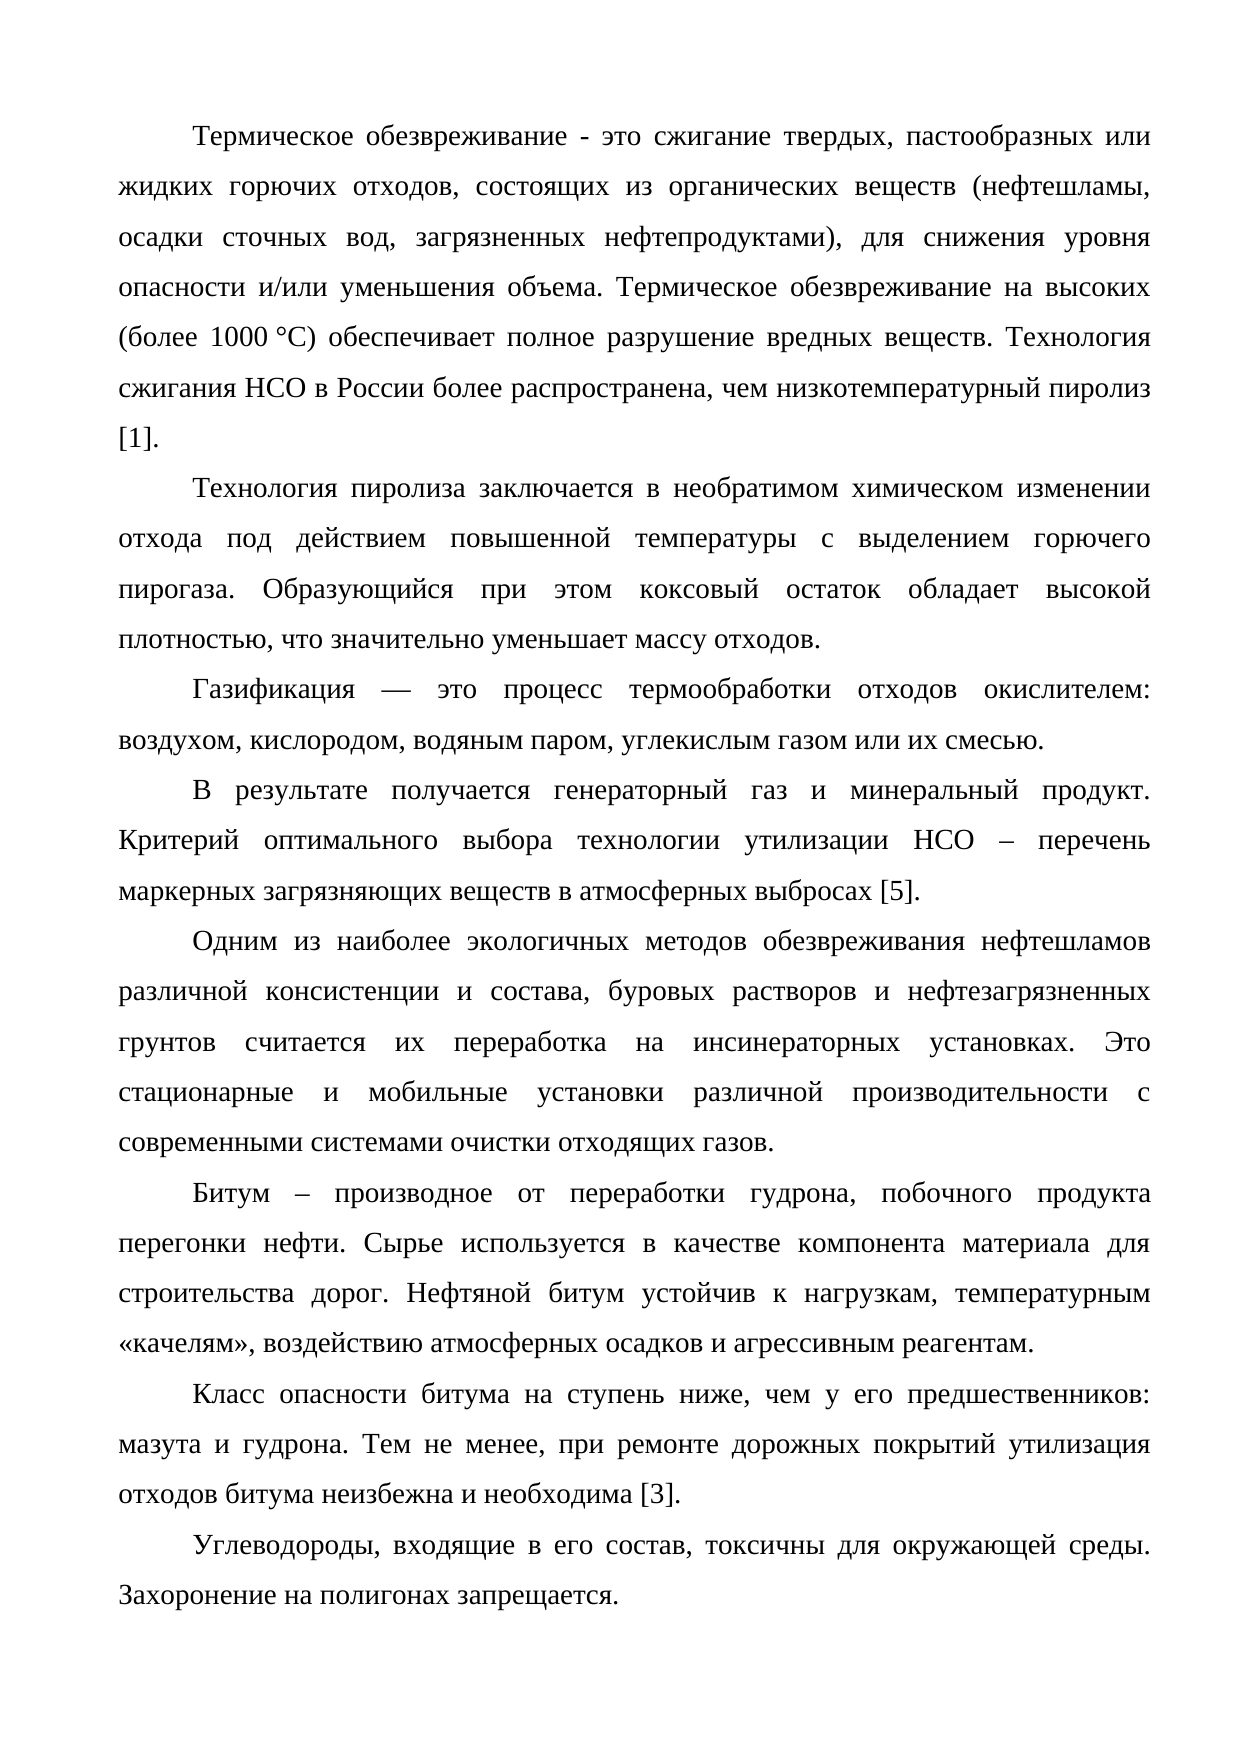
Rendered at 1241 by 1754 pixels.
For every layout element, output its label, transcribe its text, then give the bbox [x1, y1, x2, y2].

text Битум – производное от переработки гудрона, побочного продукта перегонки нефти. Сырье используется в качестве компонента материала для строительства дорог. Нефтяной битум устойчив к нагрузкам, температурным «качелям», воздействию атмосферных осадков и агрессивным реагентам. [118, 1175, 1152, 1359]
text Углеводороды, входящие в его состав, токсичны для окружающей среды. Захоронение на полигонах запрещается. [118, 1527, 1152, 1611]
text Технология пиролиза заключается в необратимом химическом изменении отхода под действием повышенной температуры с выделением горючего пирогаза. Образующийся при этом коксовый остаток обладает высокой плотностью, что значительно уменьшает массу отходов. [118, 470, 1152, 655]
text Термическое обезвреживание - это сжигание твердых, пастообразных или жидких горючих отходов, состоящих из органических веществ (нефтешламы, осадки сточных вод, загрязненных нефтепродуктами), для снижения уровня опасности и/или уменьшения объема. Термическое обезвреживание на высоких (более 1000 °C) обеспечивает полное разрушение вредных веществ. Технология сжигания НСО в России более распространена, чем низкотемпературный пиролиз [1]. [118, 118, 1152, 453]
text Одним из наиболее экологичных методов обезвреживания нефтешламов различной консистенции и состава, буровых растворов и нефтезагрязненных грунтов считается их переработка на инсинераторных установках. Это стационарные и мобильные установки различной производительности с современными системами очистки отходящих газов. [118, 923, 1152, 1158]
text Класс опасности битума на ступень ниже, чем у его предшественников: мазута и гудрона. Тем не менее, при ремонте дорожных покрытий утилизация отходов битума неизбежна и необходима [3]. [118, 1376, 1152, 1510]
text Газификация — это процесс термообработки отходов окислителем: воздухом, кислородом, водяным паром, углекислым газом или их смесью. [118, 672, 1152, 755]
text В результате получается генераторный газ и минеральный продукт. Критерий оптимального выбора технологии утилизации НСО – перечень маркерных загрязняющих веществ в атмосферных выбросах [5]. [118, 772, 1152, 906]
